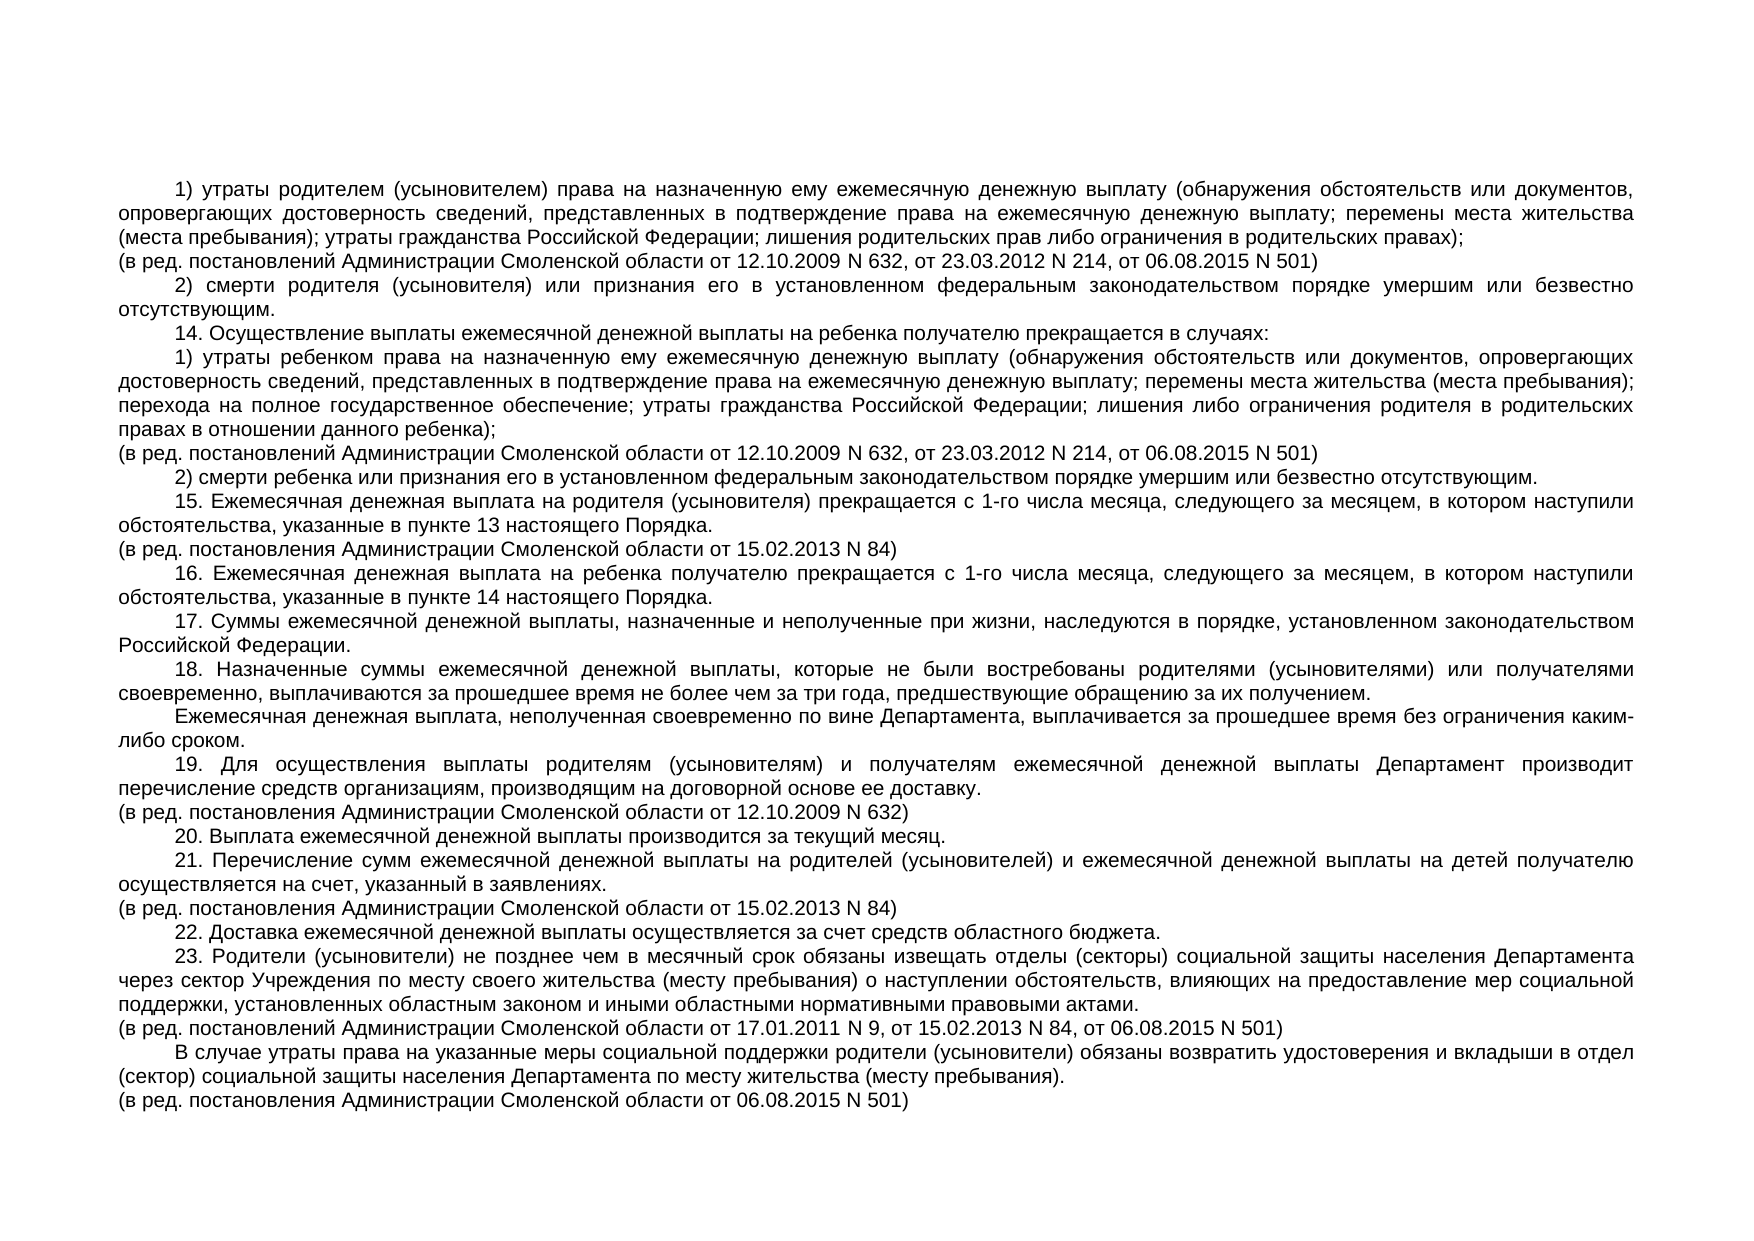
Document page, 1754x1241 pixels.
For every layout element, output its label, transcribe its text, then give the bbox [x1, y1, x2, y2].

text 23. Родители (усыновители) не позднее чем в месячный срок обязаны извещать отделы (секторы) социальной защиты населения Департамента через сектор Учреждения по месту своего жительства (месту пребывания) о наступлении обстоятельств, влияющих на предоставление мер социальной поддержки, установленных областным законом и иными областными нормативными правовыми актами. [118, 944, 1636, 1016]
text 17. Суммы ежемесячной денежной выплаты, назначенные и неполученные при жизни, наследуются в порядке, установленном законодательством Российской Федерации. [118, 608, 1636, 656]
text 16. Ежемесячная денежная выплата на ребенка получателю прекращается с 1-го числа месяца, следующего за месяцем, в котором наступили обстоятельства, указанные в пункте 14 настоящего Порядка. [118, 561, 1636, 608]
text (в ред. постановления Администрации Смоленской области от 15.02.2013 N 84) [118, 896, 1636, 920]
text 18. Назначенные суммы ежемесячной денежной выплаты, которые не были востребованы родителями (усыновителями) или получателями своевременно, выплачиваются за прошедшее время не более чем за три года, предшествующие обращению за их получением. [118, 656, 1636, 704]
text 1) утраты родителем (усыновителем) права на назначенную ему ежемесячную денежную выплату (обнаружения обстоятельств или документов, опровергающих достоверность сведений, представленных в подтверждение права на ежемесячную денежную выплату; перемены места жительства (места пребывания); утраты гражданства Российской Федерации; лишения родительских прав либо ограничения в родительских правах); [118, 177, 1636, 249]
text 14. Осуществление выплаты ежемесячной денежной выплаты на ребенка получателю прекращается в случаях: [118, 321, 1636, 345]
text (в ред. постановлений Администрации Смоленской области от 12.10.2009 N 632, от 23.03.2012 N 214, от 06.08.2015 N 501) [118, 441, 1636, 465]
text (в ред. постановления Администрации Смоленской области от 12.10.2009 N 632) [118, 800, 1636, 824]
text В случае утраты права на указанные меры социальной поддержки родители (усыновители) обязаны возвратить удостоверения и вкладыши в отдел (сектор) социальной защиты населения Департамента по месту жительства (месту пребывания). [118, 1040, 1636, 1088]
text (в ред. постановления Администрации Смоленской области от 15.02.2013 N 84) [118, 537, 1636, 561]
text 1) утраты ребенком права на назначенную ему ежемесячную денежную выплату (обнаружения обстоятельств или документов, опровергающих достоверность сведений, представленных в подтверждение права на ежемесячную денежную выплату; перемены места жительства (места пребывания); перехода на полное государственное обеспечение; утраты гражданства Российской Федерации; лишения либо ограничения родителя в родительских правах в отношении данного ребенка); [118, 345, 1636, 441]
text 20. Выплата ежемесячной денежной выплаты производится за текущий месяц. [118, 824, 1636, 848]
text Ежемесячная денежная выплата, неполученная своевременно по вине Департамента, выплачивается за прошедшее время без ограничения каким-либо сроком. [118, 704, 1636, 752]
text 21. Перечисление сумм ежемесячной денежной выплаты на родителей (усыновителей) и ежемесячной денежной выплаты на детей получателю осуществляется на счет, указанный в заявлениях. [118, 848, 1636, 896]
text 22. Доставка ежемесячной денежной выплаты осуществляется за счет средств областного бюджета. [118, 920, 1636, 944]
text (в ред. постановления Администрации Смоленской области от 06.08.2015 N 501) [118, 1088, 1636, 1112]
text 19. Для осуществления выплаты родителям (усыновителям) и получателям ежемесячной денежной выплаты Департамент производит перечисление средств организациям, производящим на договорной основе ее доставку. [118, 752, 1636, 800]
text 2) смерти ребенка или признания его в установленном федеральным законодательством порядке умершим или безвестно отсутствующим. [118, 465, 1636, 489]
text 2) смерти родителя (усыновителя) или признания его в установленном федеральным законодательством порядке умершим или безвестно отсутствующим. [118, 273, 1636, 321]
text (в ред. постановлений Администрации Смоленской области от 17.01.2011 N 9, от 15.02.2013 N 84, от 06.08.2015 N 501) [118, 1016, 1636, 1040]
text (в ред. постановлений Администрации Смоленской области от 12.10.2009 N 632, от 23.03.2012 N 214, от 06.08.2015 N 501) [118, 249, 1636, 273]
text 15. Ежемесячная денежная выплата на родителя (усыновителя) прекращается с 1-го числа месяца, следующего за месяцем, в котором наступили обстоятельства, указанные в пункте 13 настоящего Порядка. [118, 489, 1636, 537]
